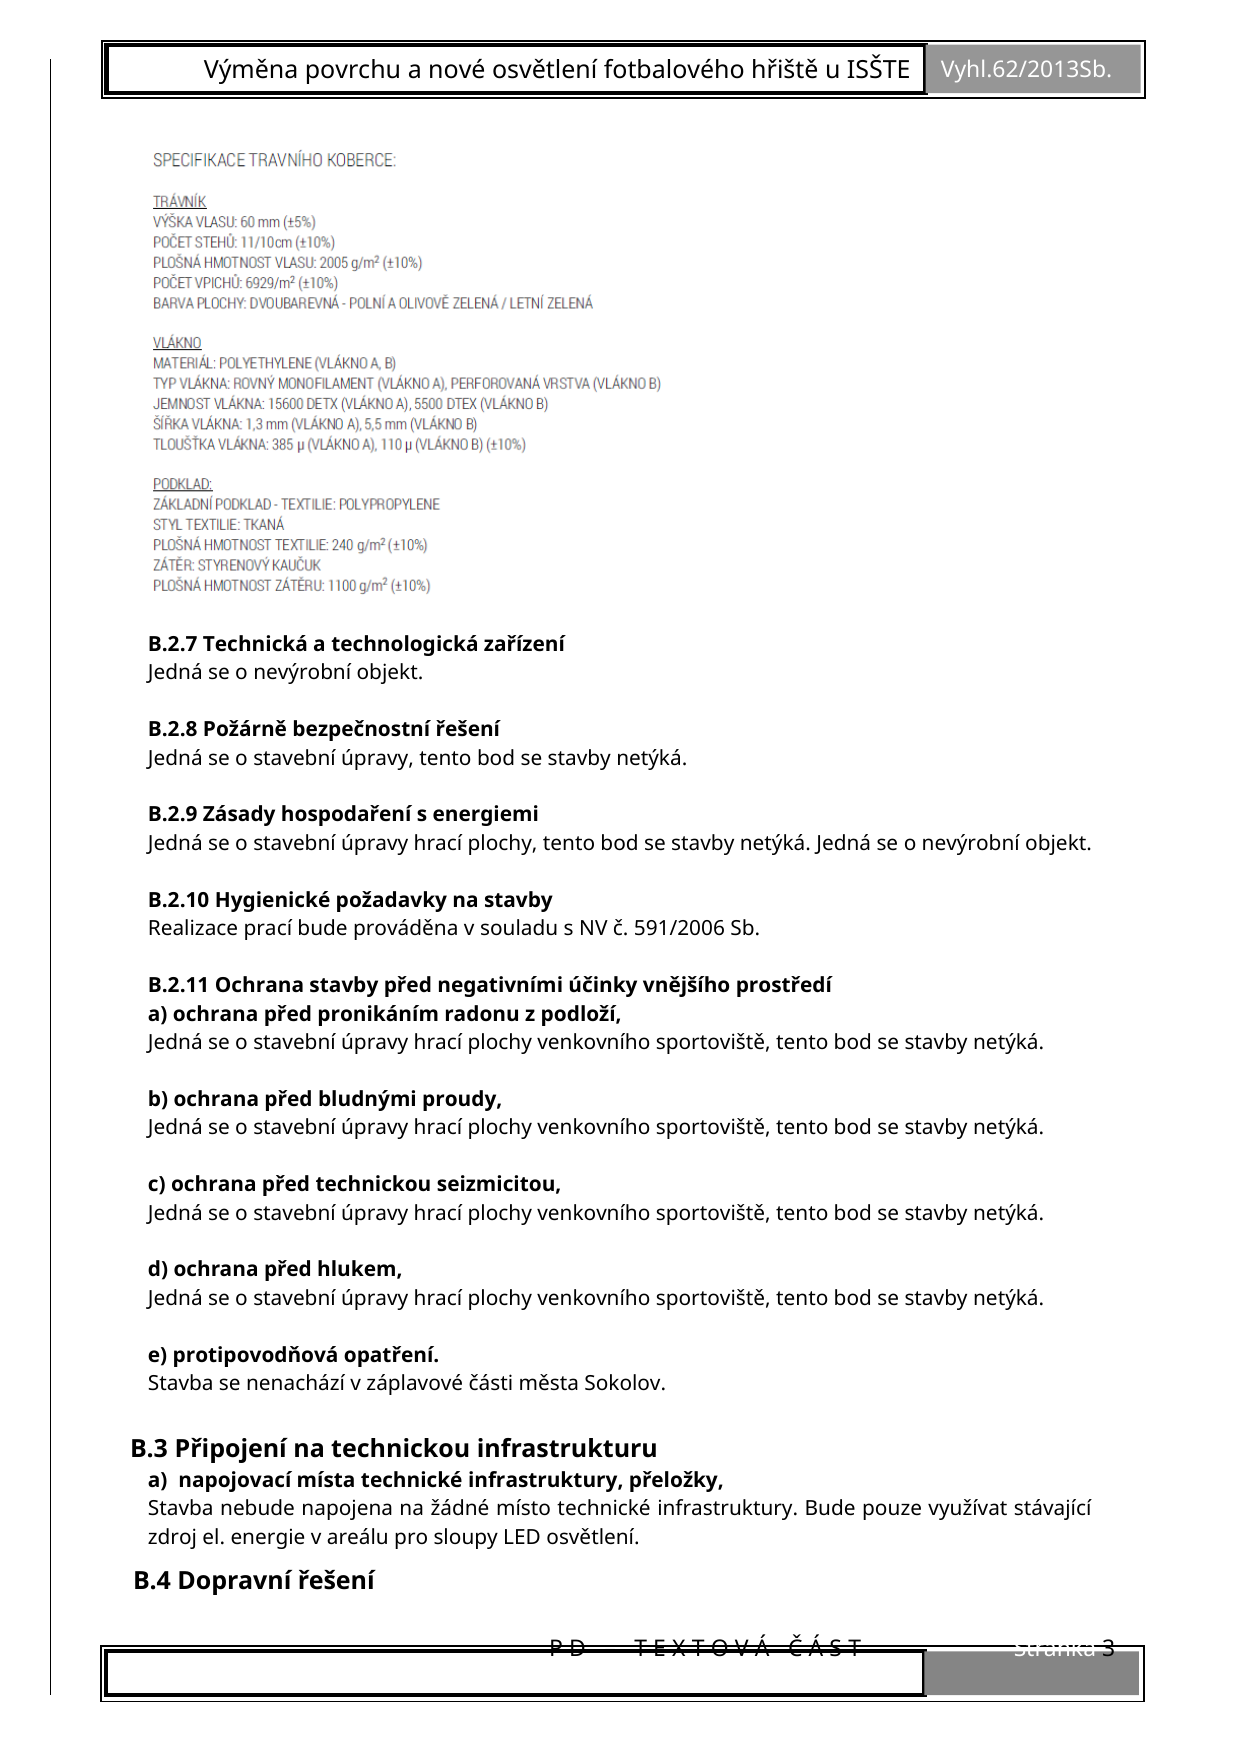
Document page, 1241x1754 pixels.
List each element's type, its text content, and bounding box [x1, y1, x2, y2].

text B.3 Připojení na technickou infrastrukturu [130, 1431, 1092, 1465]
text Jedná se o stavební úpravy hrací plochy, tento bod se stavby netýká. Jedná se o nevýrobní objekt. [148, 828, 1092, 856]
text B.2.9 Zásady hospodaření s energiemi [148, 799, 1092, 828]
text Jedná se o stavební úpravy, tento bod se stavby netýká. [148, 743, 1092, 771]
text Realizace prací bude prováděna v souladu s NV č. 591/2006 Sb. [148, 913, 1092, 942]
text Stavba nebude napojena na žádné místo technické infrastruktury. Bude pouze využívat stávající zdroj el. energie v areálu pro sloupy LED osvětlení. [148, 1493, 1092, 1550]
text c) ochrana před technickou seizmicitou, [148, 1169, 1092, 1198]
text b) ochrana před bludnými proudy, [148, 1084, 1092, 1112]
text Jedná se o stavební úpravy hrací plochy venkovního sportoviště, tento bod se stavby netýká. [148, 1112, 1092, 1141]
text d) ochrana před hlukem, [148, 1254, 1092, 1283]
picture [147, 147, 671, 601]
text Jedná se o nevýrobní objekt. [148, 657, 1092, 686]
text Jedná se o stavební úpravy hrací plochy venkovního sportoviště, tento bod se stavby netýká. [148, 1283, 1092, 1311]
text Jedná se o stavební úpravy hrací plochy venkovního sportoviště, tento bod se stavby netýká. [148, 1027, 1092, 1056]
text a) ochrana před pronikáním radonu z podloží, [148, 999, 1092, 1027]
text B.2.10 Hygienické požadavky na stavby [148, 885, 1092, 913]
text B.2.11 Ochrana stavby před negativními účinky vnějšího prostředí [148, 970, 1092, 999]
text B.2.7 Technická a technologická zařízení [148, 629, 1092, 657]
text Stavba se nenachází v záplavové části města Sokolov. [148, 1368, 1092, 1397]
text a) napojovací místa technické infrastruktury, přeložky, [148, 1465, 1092, 1493]
text e) protipovodňová opatření. [148, 1340, 1092, 1368]
text Jedná se o stavební úpravy hrací plochy venkovního sportoviště, tento bod se stavby netýká. [148, 1198, 1092, 1226]
text B.2.8 Požárně bezpečnostní řešení [148, 714, 1092, 743]
text B.4 Dopravní řešení [133, 1563, 1092, 1597]
